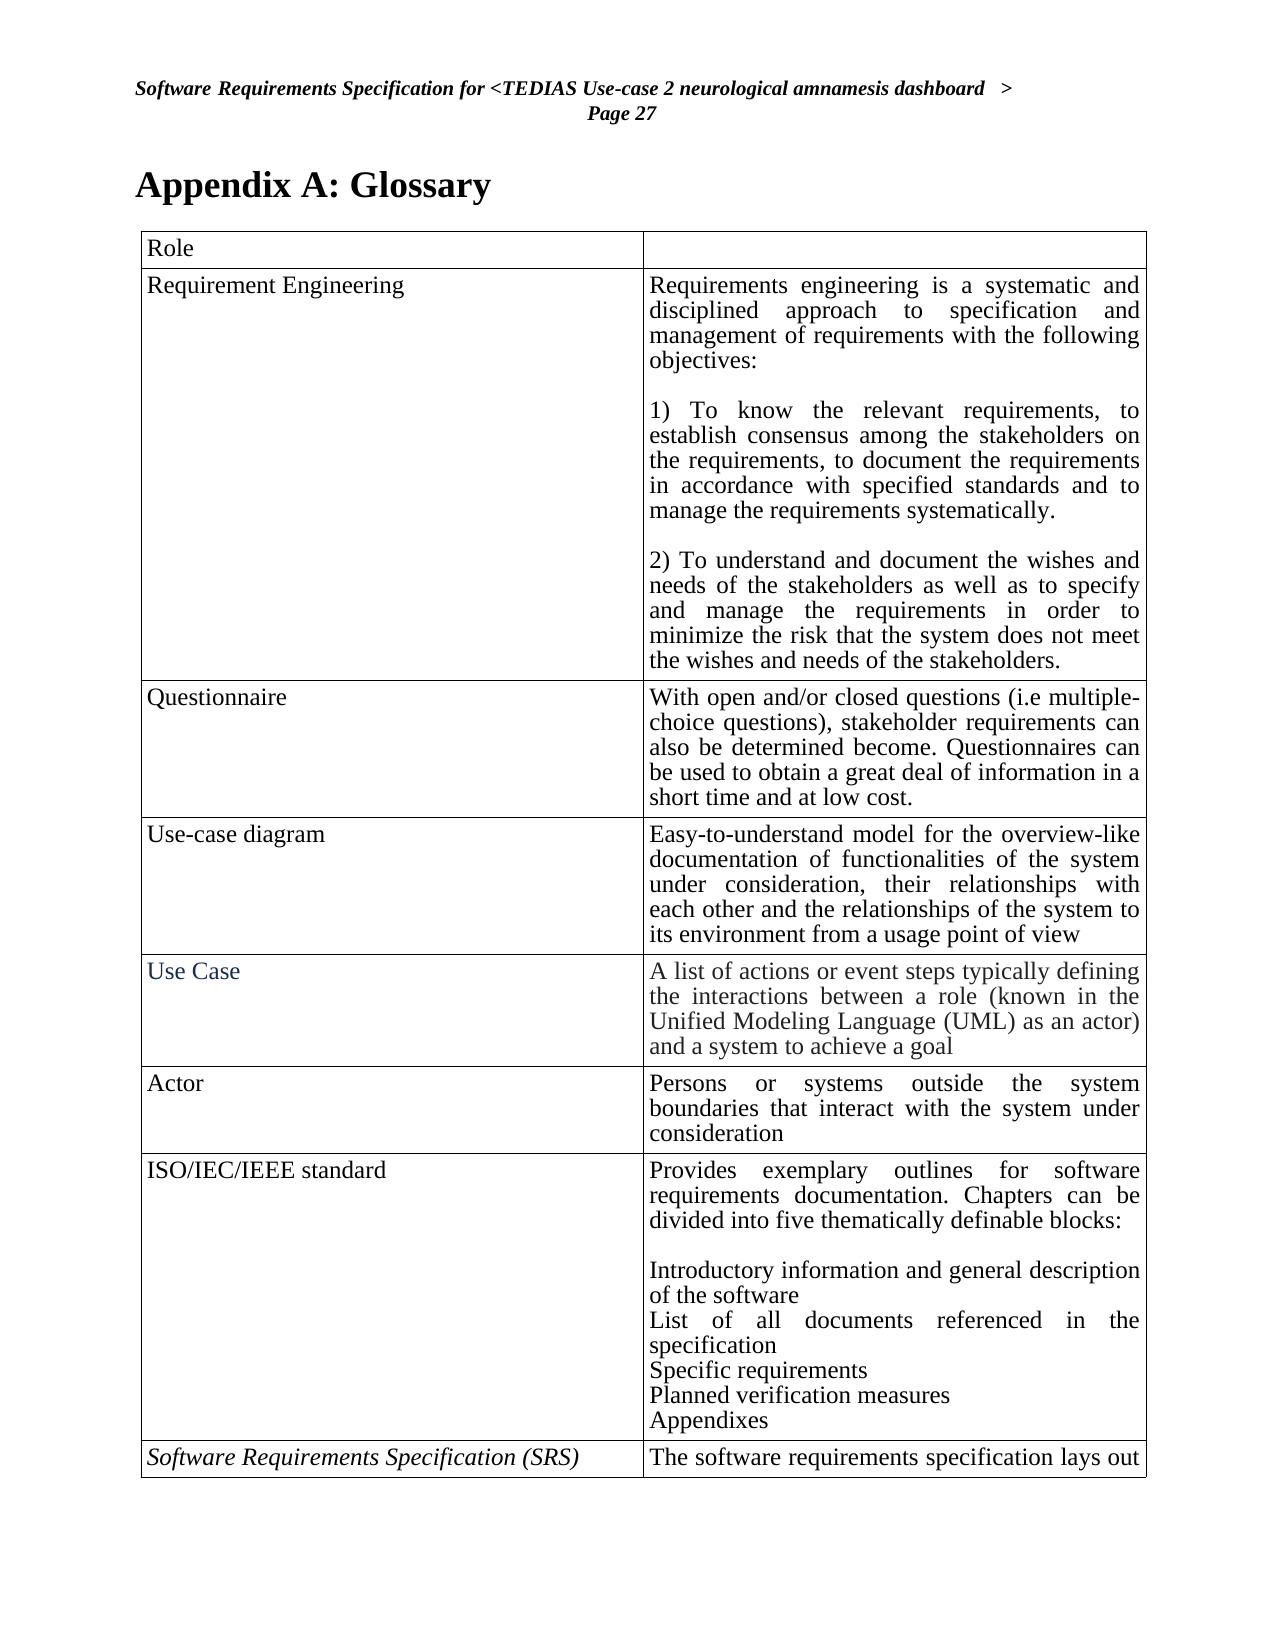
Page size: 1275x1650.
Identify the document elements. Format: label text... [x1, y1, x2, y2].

table_cell Use Case [142, 955, 643, 1066]
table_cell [142, 1441, 643, 1476]
table_cell Use-case diagram [142, 818, 643, 953]
table_cell Actor [142, 1067, 643, 1152]
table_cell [644, 1441, 1146, 1476]
table_cell Requirement Engineering [142, 269, 643, 679]
table_cell Persons or systems outside the system boundaries that interact with the system under consideration [644, 1067, 1146, 1152]
table_header [644, 232, 1146, 268]
table_cell Provides exemplary outlines for software requirements documentation. Chapters can be divided into five thematically definable blocks: Introductory information and general description of the software List of all documents referenced in the specification Specific requirements Planned verification measures Appendixes [644, 1154, 1146, 1439]
table_cell A list of actions or event steps typically defining the interactions between a role (known in the Unified Modeling Language (UML) as an actor) and a system to achieve a goal [644, 955, 1146, 1066]
table_cell Requirements engineering is a systematic and disciplined approach to specification and management of requirements with the following objectives: 1) To know the relevant requirements, to establish consensus among the stakeholders on the requirements, to document the requirements in accordance with specified standards and to manage the requirements systematically. 2) To understand and document the wishes and needs of the stakeholders as well as to specify and manage the requirements in order to minimize the risk that the system does not meet the wishes and needs of the stakeholders. [644, 269, 1146, 679]
table_cell Easy-to-understand model for the overview-like documentation of functionalities of the system under consideration, their relationships with each other and the relationships of the system to its environment from a usage point of view [644, 818, 1146, 953]
text Appendix A: Glossary [135, 162, 1140, 206]
table_cell Questionnaire [142, 681, 643, 817]
table_cell ISO/IEC/IEEE standard [142, 1154, 643, 1439]
table_cell With open and/or closed questions (i.e multiple-choice questions), stakeholder requirements can also be determined become. Questionnaires can be used to obtain a great deal of information in a short time and at low cost. [644, 681, 1146, 817]
table_header Role [142, 232, 643, 268]
